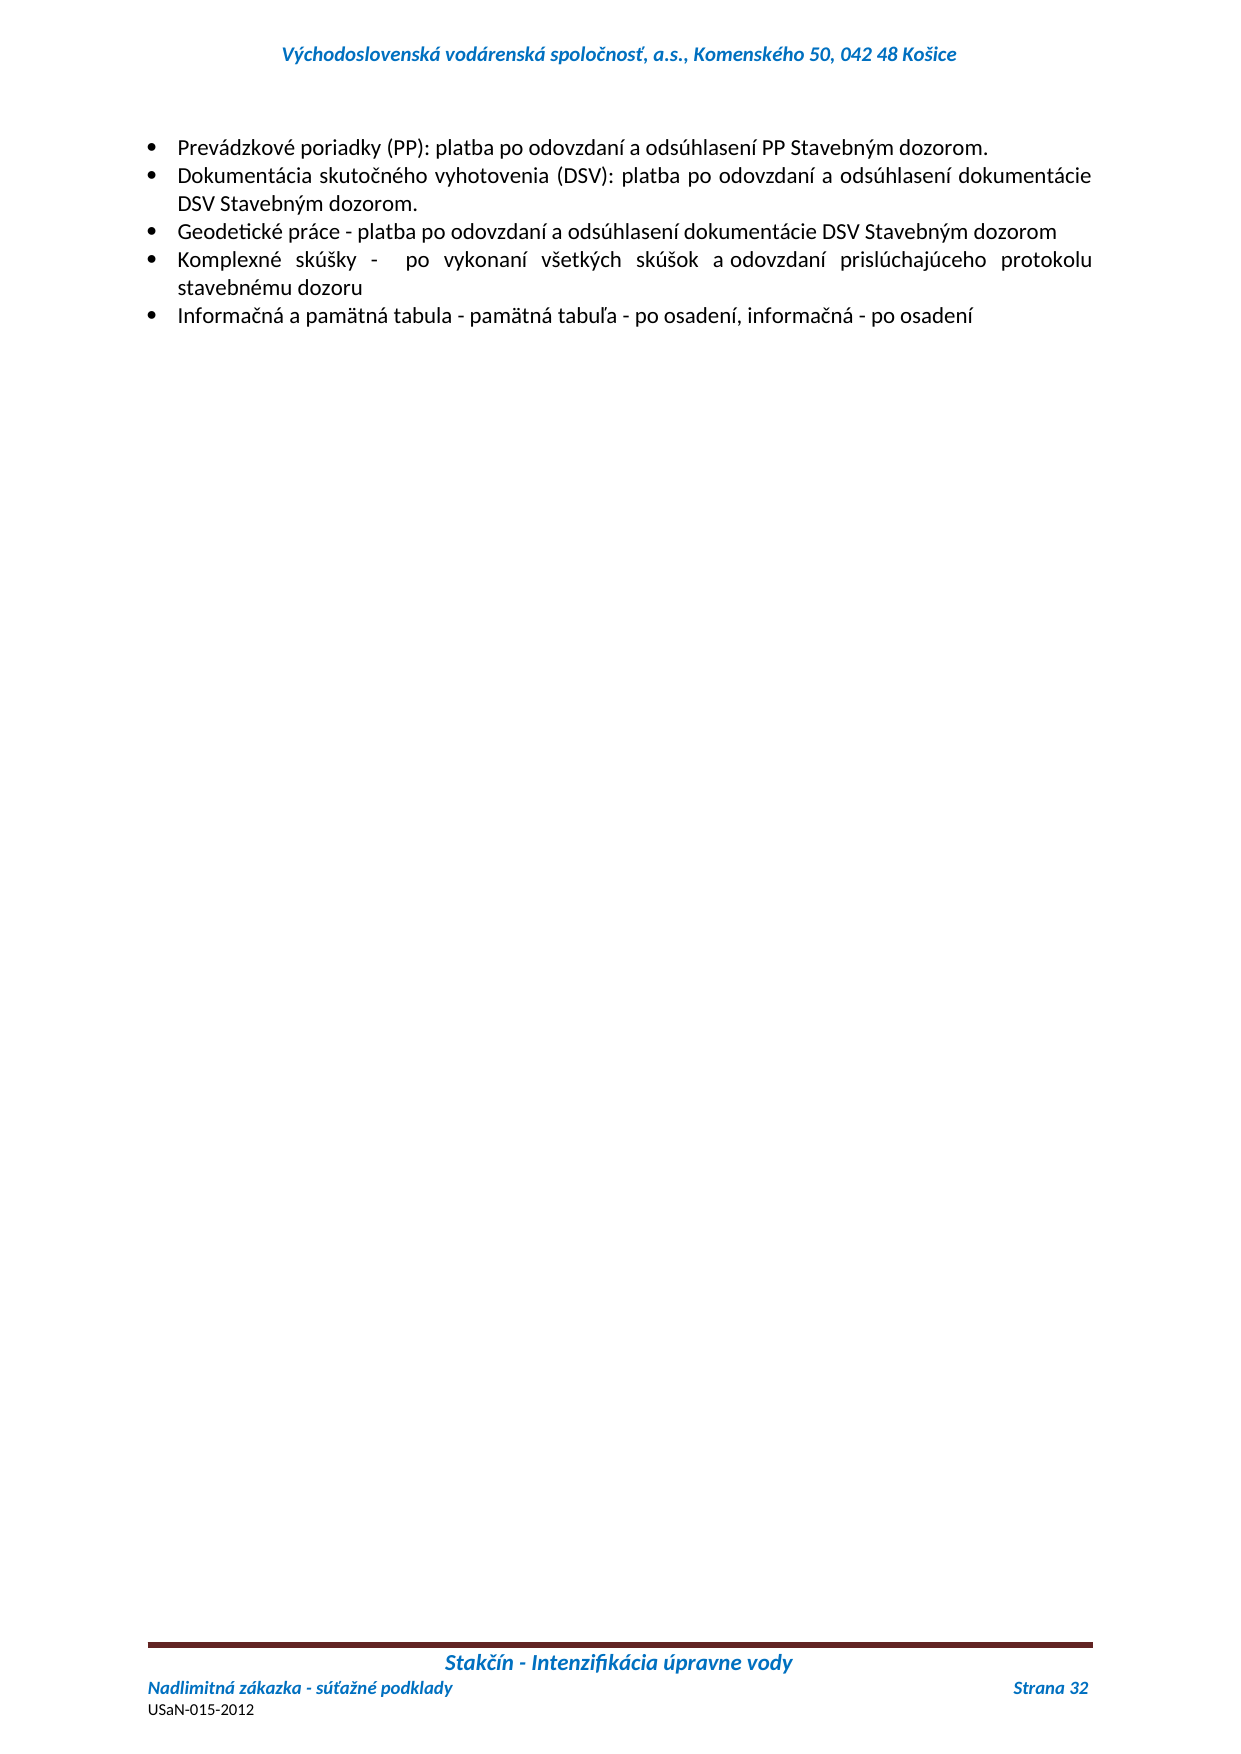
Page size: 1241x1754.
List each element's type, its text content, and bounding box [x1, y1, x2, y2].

list Geodetické práce - platba po odovzdaní a odsúhlasení dokumentácie DSV Stavebným dozorom [148, 217, 1093, 245]
list Dokumentácia skutočného vyhotovenia (DSV): platba po odovzdaní a odsúhlasení dokumentácie DSV Stavebným dozorom. [148, 161, 1093, 217]
list Komplexné skúšky - po vykonaní všetkých skúšok a odovzdaní prislúchajúceho protokolu stavebnému dozoru [148, 245, 1093, 301]
list Prevádzkové poriadky (PP): platba po odovzdaní a odsúhlasení PP Stavebným dozorom. [148, 133, 1093, 161]
list Informačná a pamätná tabula - pamätná tabuľa - po osadení, informačná - po osadení [148, 301, 1093, 329]
